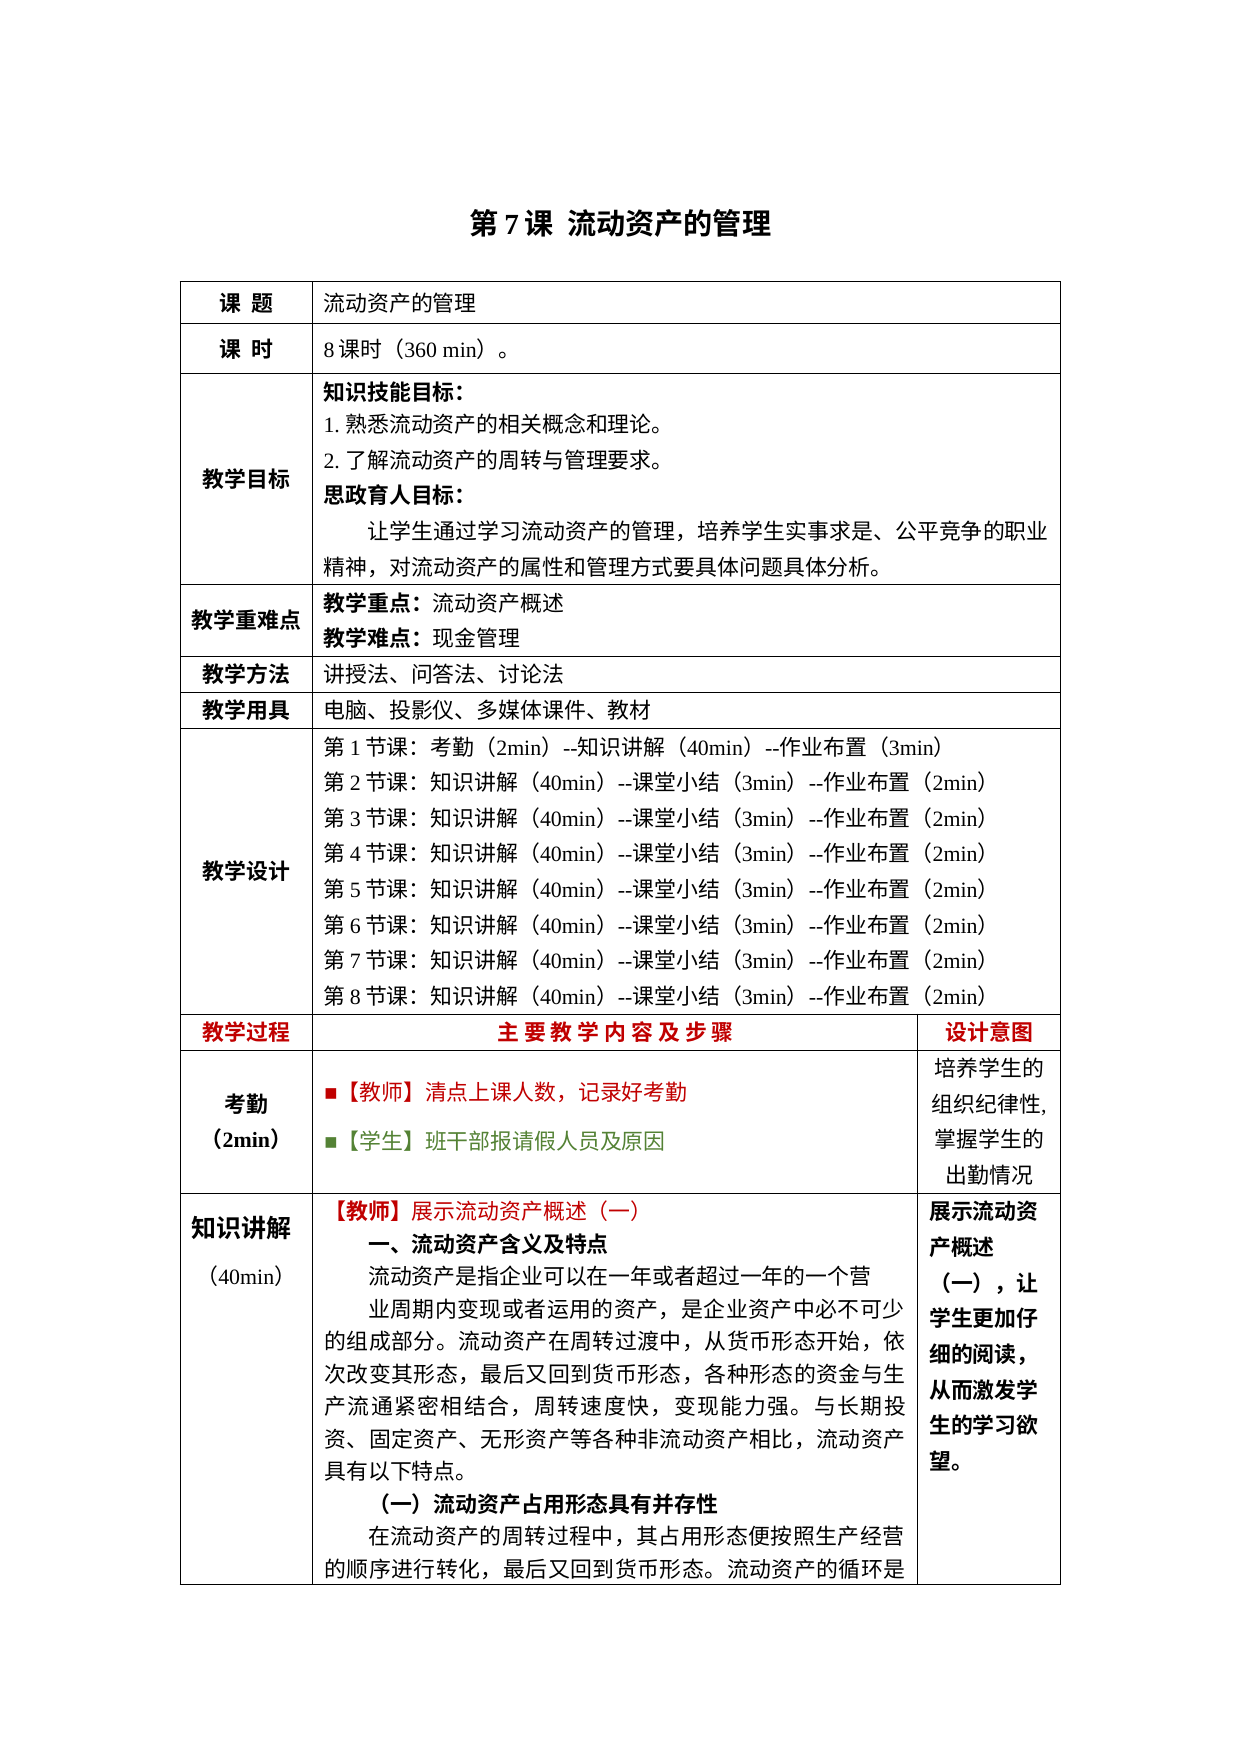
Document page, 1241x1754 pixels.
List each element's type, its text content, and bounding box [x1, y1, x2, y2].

table_cell 教学目标 [181, 374, 312, 584]
table_cell 课 时 [181, 324, 312, 373]
table_cell 主 要 教 学 内 容 及 步 骤 [313, 1015, 917, 1049]
text 第7课 流动资产的管理 [187, 189, 1053, 254]
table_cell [918, 1194, 1060, 1584]
table_cell 教学用具 [181, 693, 312, 728]
table_cell 教学重点：流动资产概述 教学难点：现金管理 [313, 585, 1060, 656]
table_cell 知识讲解 （40min） [181, 1194, 312, 1584]
table_cell 电脑、投影仪、多媒体课件、教材 [313, 693, 1060, 728]
table_cell 培养学生的组织纪律性,掌握学生的出勤情况 [918, 1051, 1060, 1193]
table_cell 8课时（360 min）。 [313, 324, 1060, 373]
table_cell 知识技能目标： 1. 熟悉流动资产的相关概念和理论。 2. 了解流动资产的周转与管理要求。 思政育人目标： 让学生通过学习流动资产的管理，培养学生实事求是、公平竞争的职业精神，对流动资产的属性和管理方式要具体问题具体分析。 [313, 374, 1060, 584]
table_cell 设计意图 [918, 1015, 1060, 1049]
table_cell 讲授法、问答法、讨论法 [313, 657, 1060, 692]
table_cell 教学方法 [181, 657, 312, 692]
table_cell 教学设计 [181, 729, 312, 1013]
table_cell 教学过程 [181, 1015, 312, 1049]
table_cell ■【教师】清点上课人数，记录好考勤 ■【学生】班干部报请假人员及原因 [313, 1051, 917, 1193]
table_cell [313, 1194, 917, 1584]
table_header 流动资产的管理 [313, 282, 1060, 323]
table_cell 第1节课：考勤（2min）--知识讲解（40min）--作业布置（3min） 第2节课：知识讲解（40min）--课堂小结（3min）--作业布置（2min） 第3节课：知识讲解（40min）--课堂小结（3min）--作业布置（2min） 第4节课：知识讲解（40min）--课堂小结（3min）--作业布置（2min） 第5节课：知识讲解（40min）--课堂小结（3min）--作业布置（2min） 第6节课：知识讲解（40min）--课堂小结（3min）--作业布置（2min） 第7节课：知识讲解（40min）--课堂小结（3min）--作业布置（2min） 第8节课：知识讲解（40min）--课堂小结（3min）--作业布置（2min） [313, 729, 1060, 1013]
table_cell 考勤 （2min） [181, 1051, 312, 1193]
table_header 课 题 [181, 282, 312, 323]
table_cell 教学重难点 [181, 585, 312, 656]
